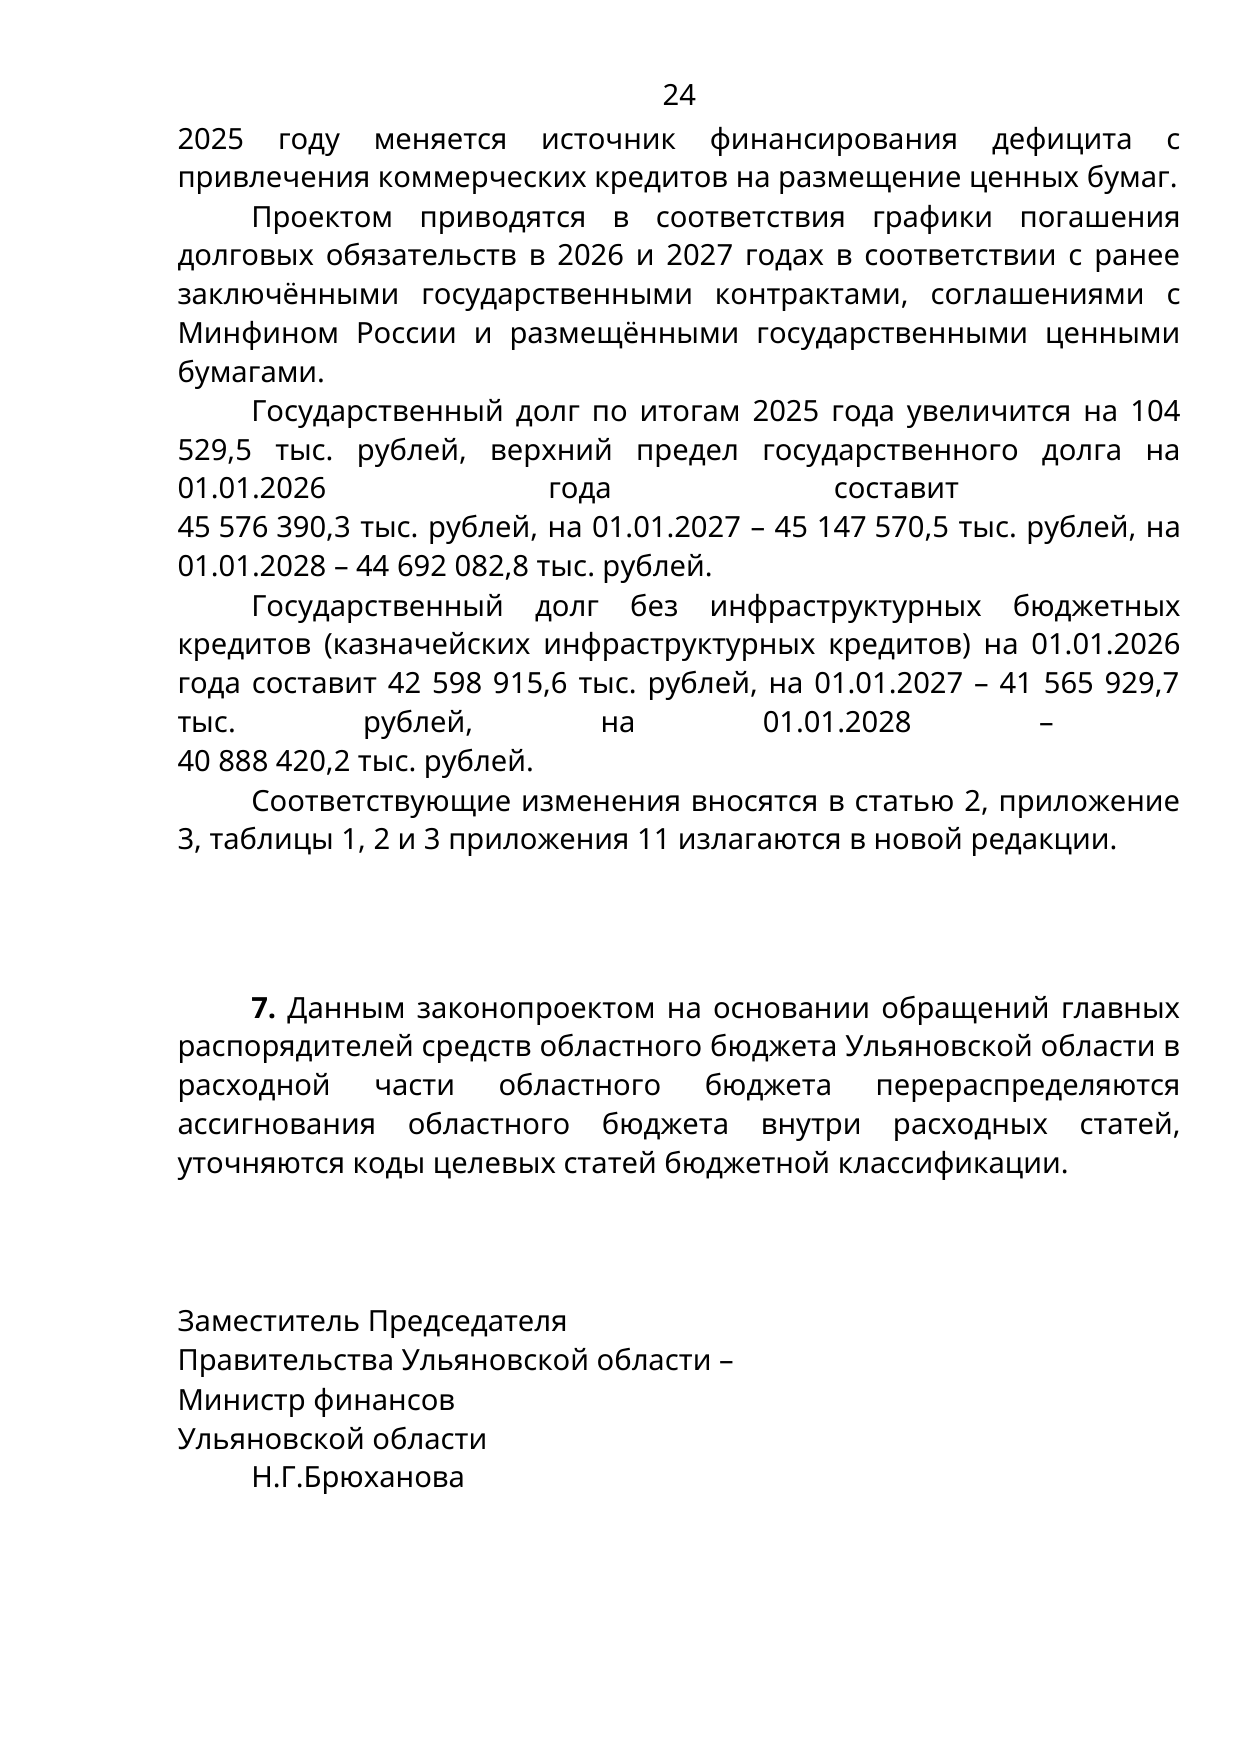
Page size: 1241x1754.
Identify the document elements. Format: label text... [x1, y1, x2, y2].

text Проектом приводятся в соответствия графики погашения долговых обязательств в 2026 и 2027 годах в соответствии с ранее заключёнными государственными контрактами, соглашениями с Минфином России и размещёнными государственными ценными бумагами. [177, 196, 1181, 391]
text Соответствующие изменения вносятся в статью 2, приложение 3, таблицы 1, 2 и 3 приложения 11 излагаются в новой редакции. [177, 780, 1181, 858]
text 7. Данным законопроектом на основании обращений главных распорядителей средств областного бюджета Ульяновской области в расходной части областного бюджета перераспределяются ассигнования областного бюджета внутри расходных статей, уточняются коды целевых статей бюджетной классификации. [177, 987, 1181, 1182]
text Государственный долг без инфраструктурных бюджетных кредитов (казначейских инфраструктурных кредитов) на 01.01.2026 года составит 42 598 915,6 тыс. рублей, на 01.01.2027 – 41 565 929,7 тыс. рублей, на 01.01.2028 – 40 888 420,2 тыс. рублей. [177, 585, 1181, 780]
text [177, 118, 1181, 196]
text Заместитель Председателя [177, 1300, 1181, 1339]
text Правительства Ульяновской области – [177, 1339, 1181, 1378]
text Ульяновской области Н.Г.Брюханова [177, 1417, 1185, 1548]
text Государственный долг по итогам 2025 года увеличится на 104 529,5 тыс. рублей, верхний предел государственного долга на 01.01.2026 года составит 45,576 390,3 тыс. рублей, на 01.01.2027 – 45,147 570,5 тыс. рублей, на 01.01.2028 – 44 692 082,8 тыс. рублей. [177, 391, 1181, 585]
text Министр финансов [177, 1378, 1181, 1417]
